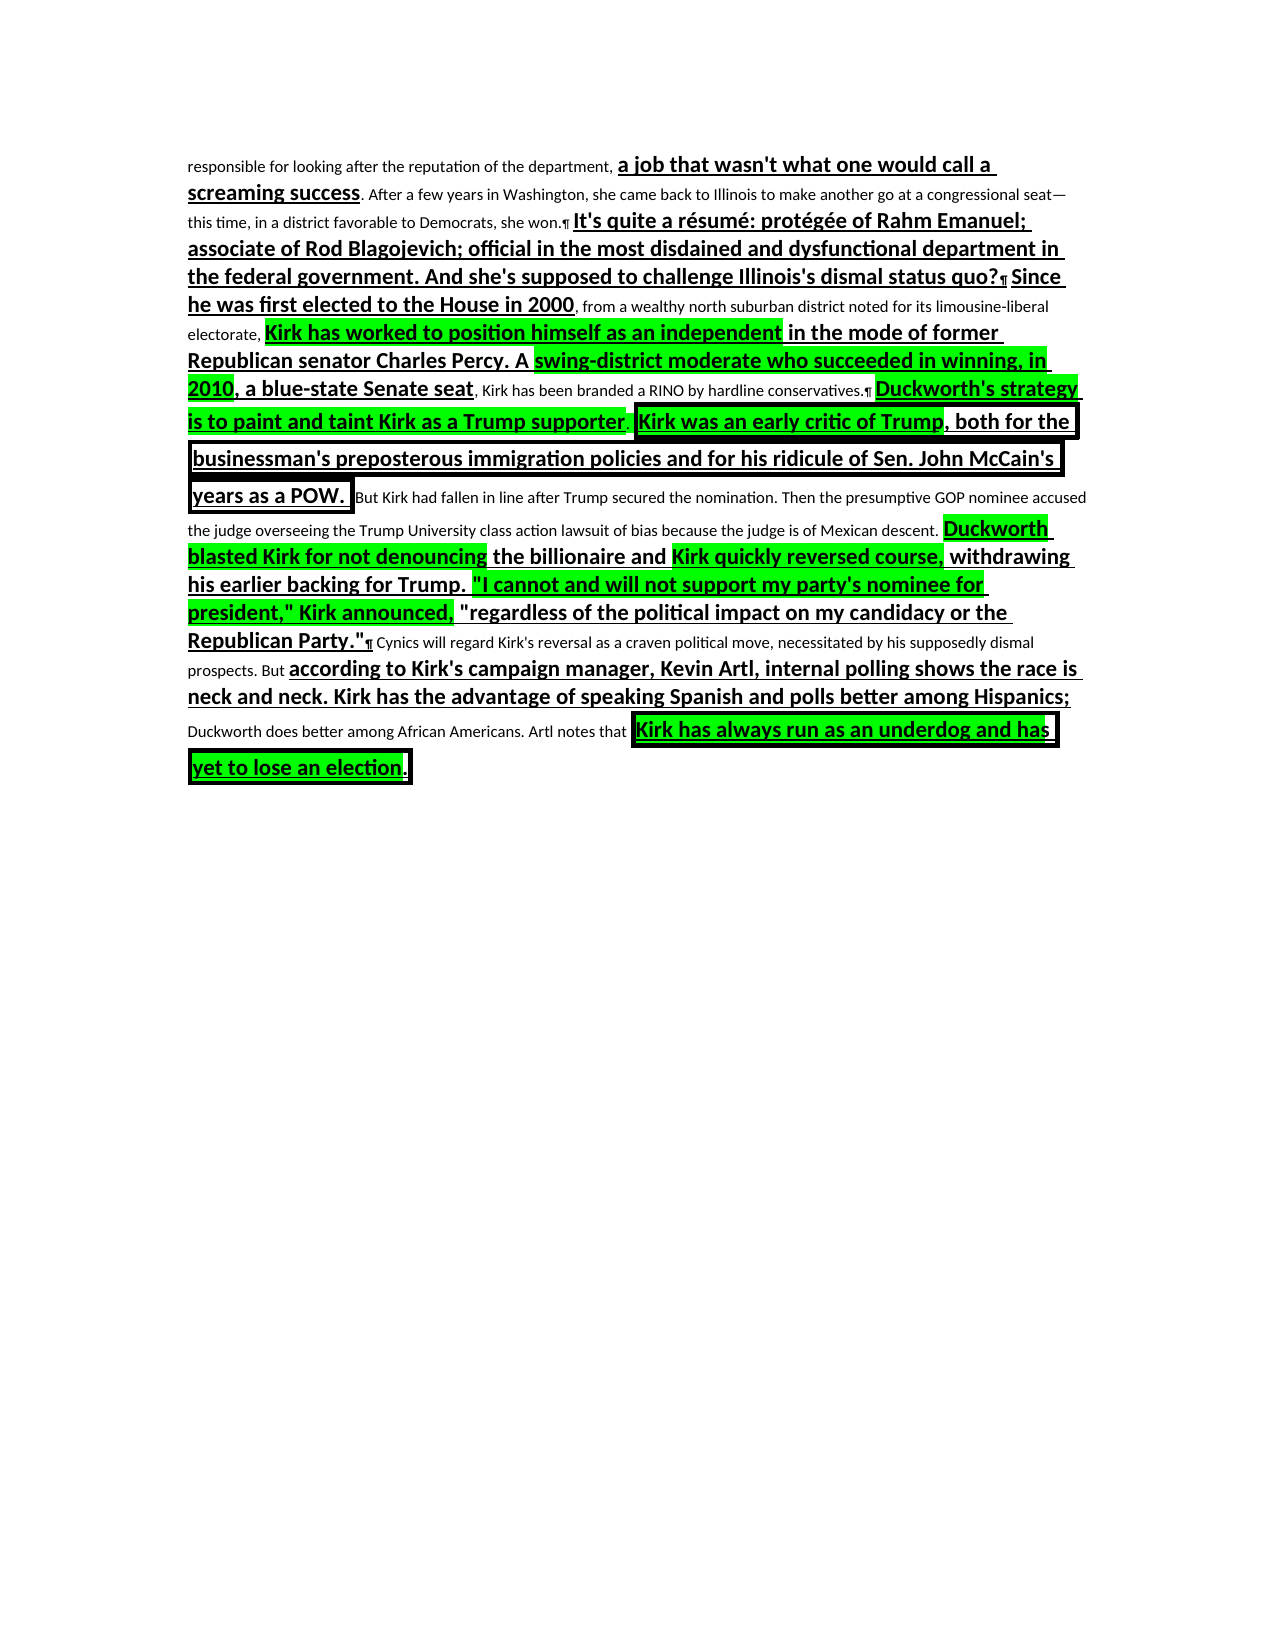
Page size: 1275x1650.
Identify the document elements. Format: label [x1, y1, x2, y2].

text [187, 150, 1087, 785]
